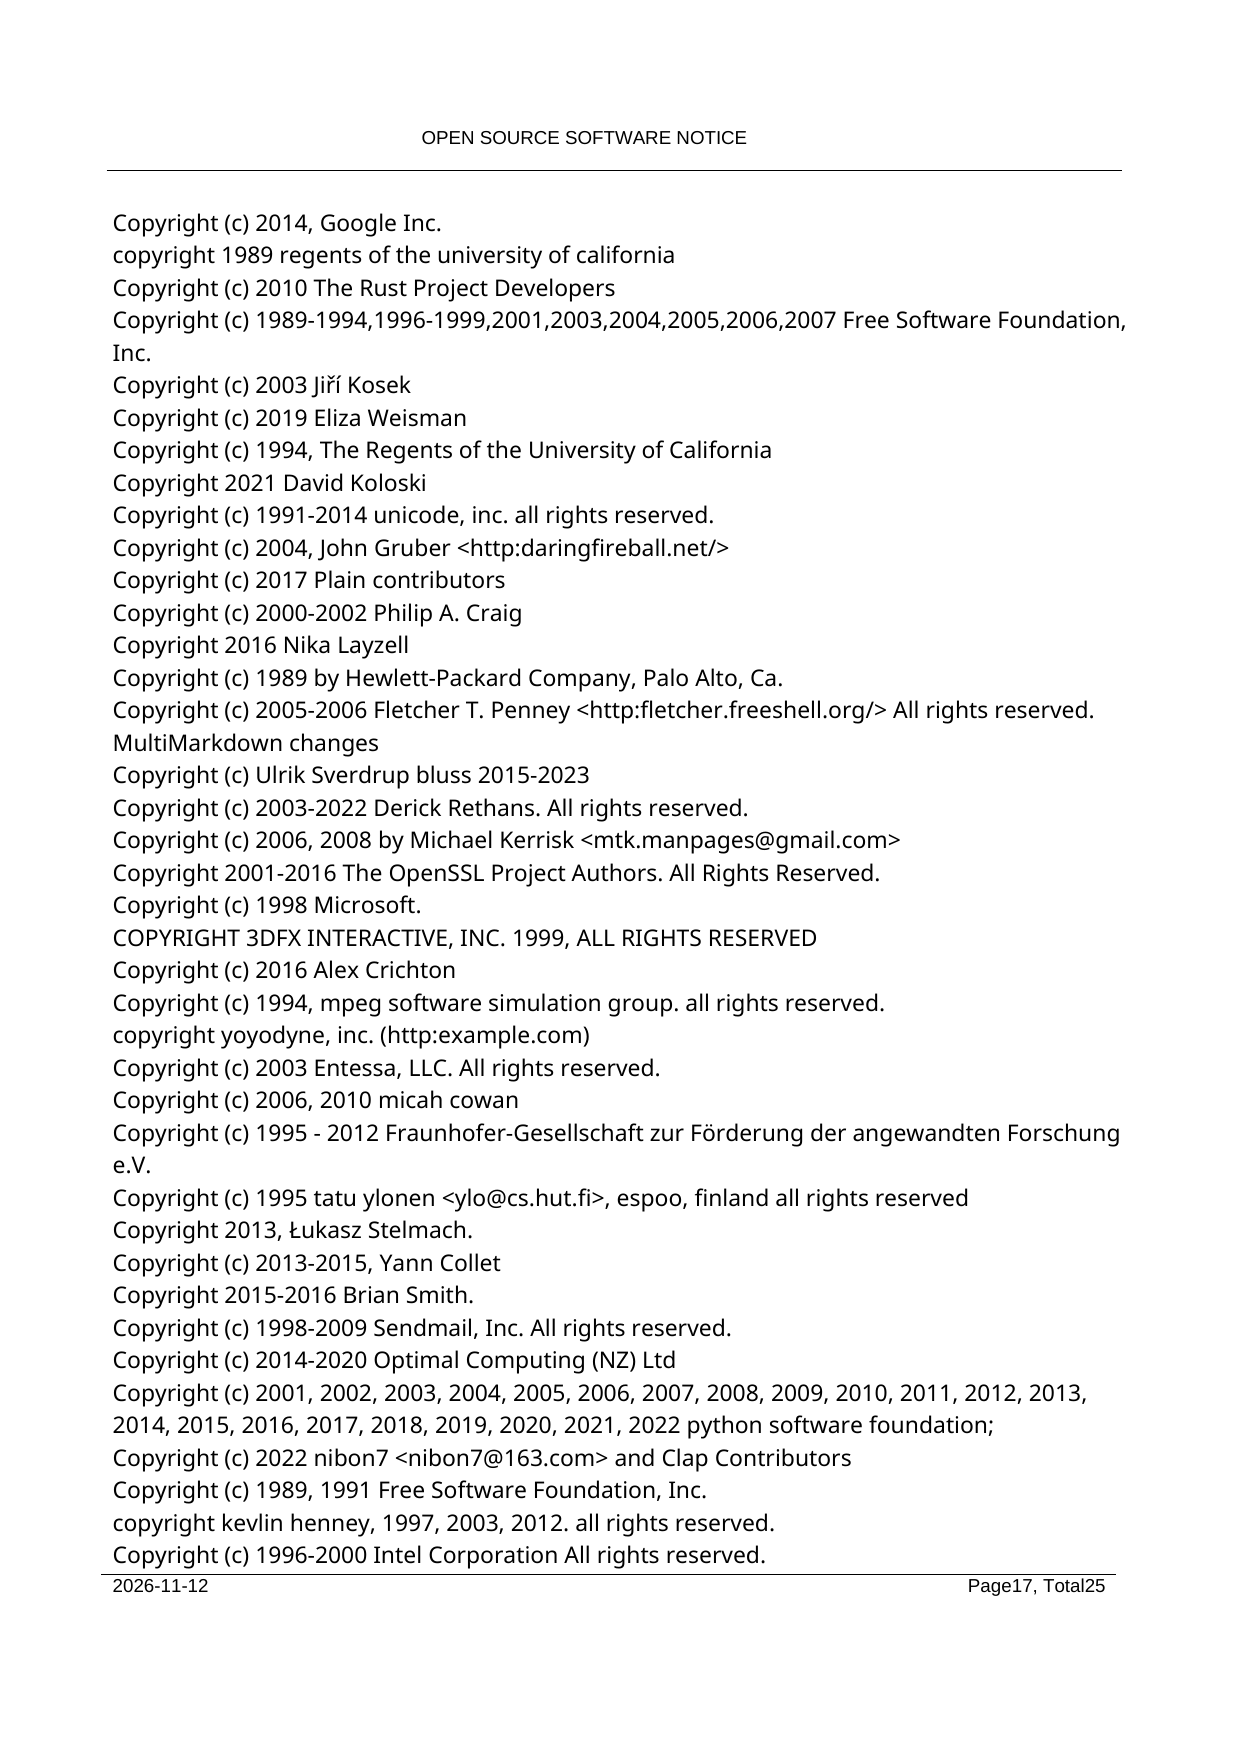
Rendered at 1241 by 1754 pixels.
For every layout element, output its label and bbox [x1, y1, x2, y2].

text [112, 206, 1128, 1571]
